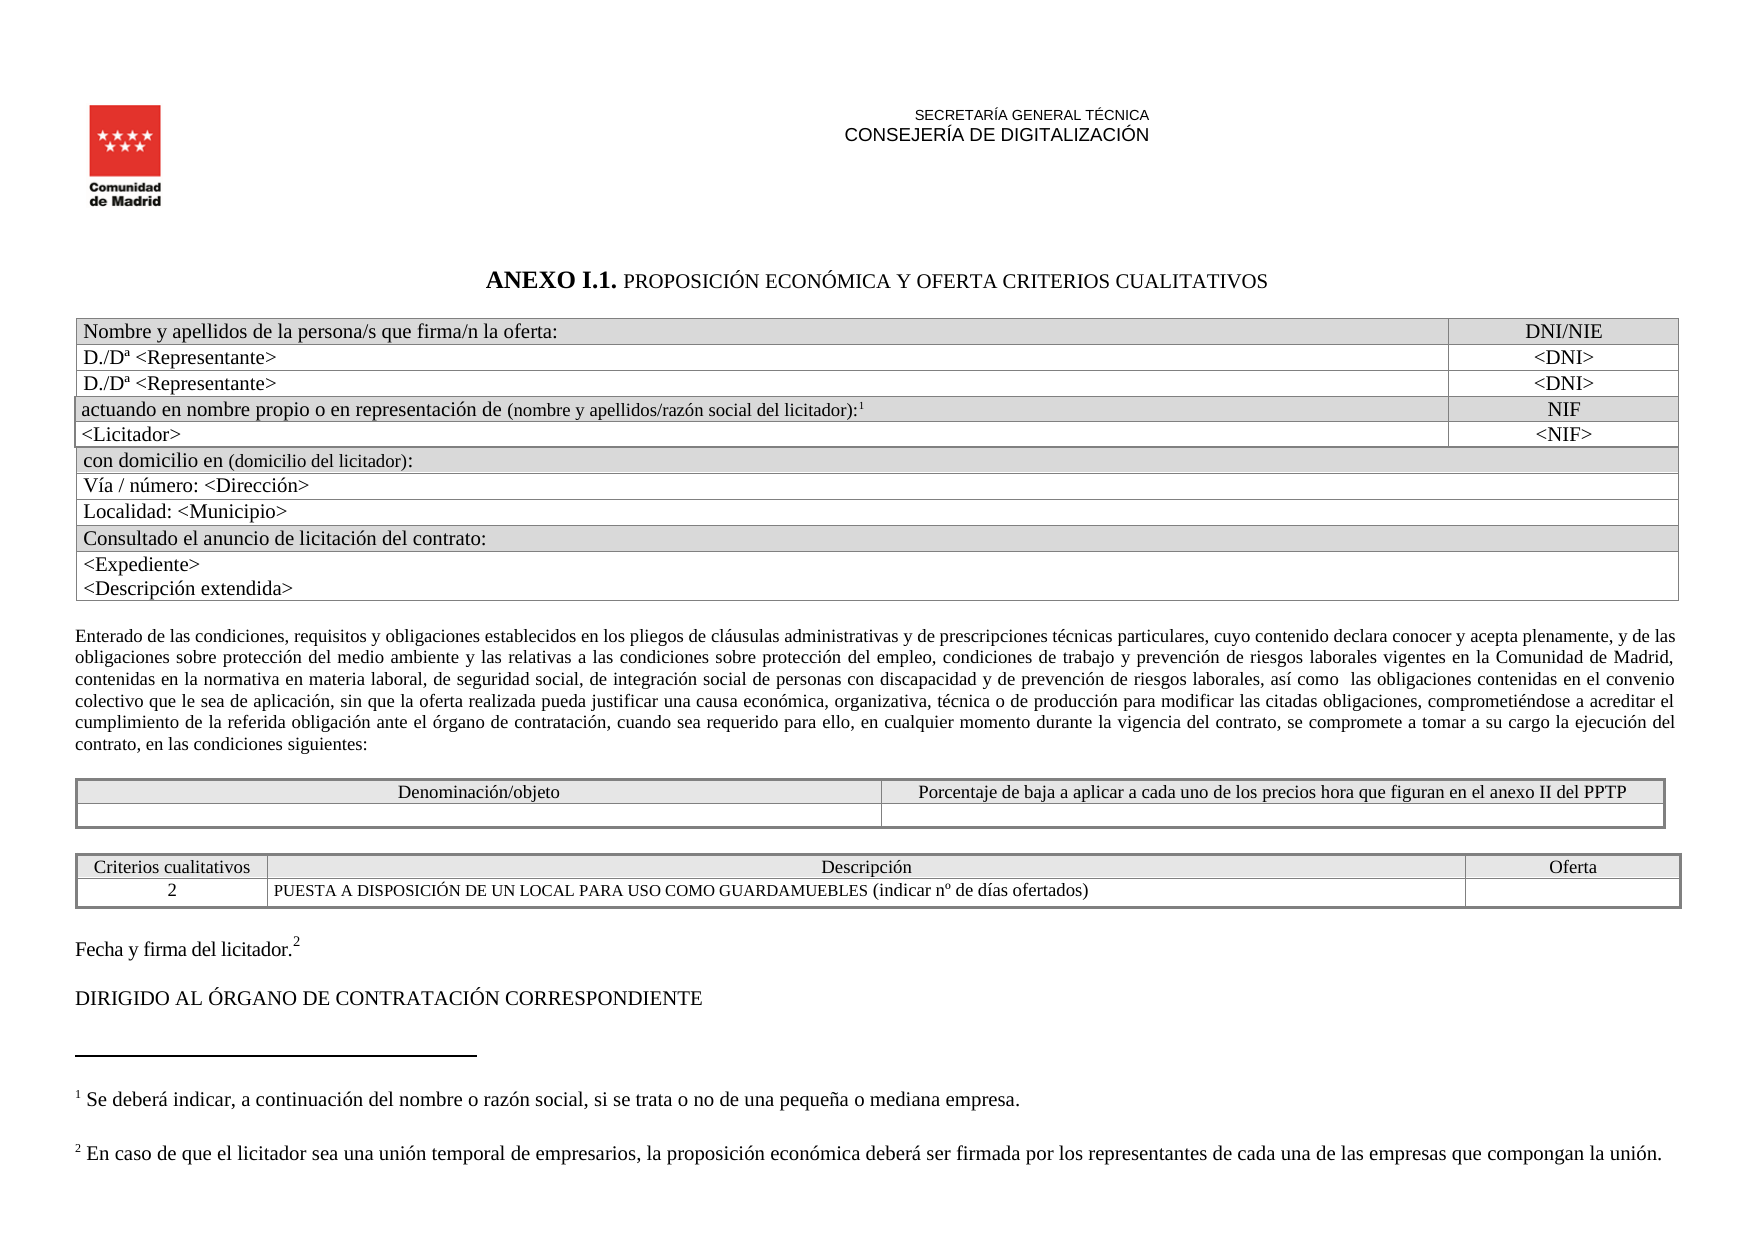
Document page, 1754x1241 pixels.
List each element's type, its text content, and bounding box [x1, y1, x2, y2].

text Fecha y firma del licitador. [75, 933, 1679, 962]
table_cell <DNI> [1449, 371, 1678, 396]
table_header Porcentaje de baja a aplicar a cada uno de los precios hora que figuran en el anexo II del PPTP [882, 781, 1663, 803]
table_header Denominación/objeto [78, 781, 881, 803]
table_cell PUESTA A DISPOSICIÓN DE UN LOCAL PARA USO COMO GUARDAMUEBLES (indicar nº de días ofertados) [268, 879, 1465, 906]
table_cell <Expediente> <Descripción extendida> [77, 552, 1678, 600]
picture [86, 103, 164, 208]
text Enterado de las condiciones, requisitos y obligaciones establecidos en los pliegos de cláusulas administrativas y de prescripciones técnicas particulares, cuyo contenido declara conocer y acepta plenamente, y de las obligaciones sobre protección del medio ambiente y las relativas a las condiciones sobre protección del empleo, condiciones de trabajo y prevención de riesgos laborales vigentes en la Comunidad de Madrid, contenidas en la normativa en materia laboral, de seguridad social, de integración social de personas con discapacidad y de prevención de riesgos laborales, así como las obligaciones contenidas en el convenio colectivo que le sea de aplicación, sin que la oferta realizada pueda justificar una causa económica, organizativa, técnica o de producción para modificar las citadas obligaciones, comprometiéndose a acreditar el cumplimiento de la referida obligación ante el órgano de contratación, cuando sea requerido para ello, en cualquier momento durante la vigencia del contrato, se compromete a tomar a su cargo la ejecución del contrato, en las condiciones siguientes: [75, 625, 1679, 754]
table_cell Localidad: <Municipio> [77, 500, 1678, 524]
table_cell Vía / número: <Dirección> [77, 474, 1678, 498]
table_cell <Licitador> [76, 422, 1448, 446]
table_cell [882, 804, 1663, 826]
table_cell actuando en nombre propio o en representación de (nombre y apellidos/razón social del licitador): [76, 397, 1448, 421]
table_cell <DNI> [1449, 345, 1678, 370]
table_cell D./Dª <Representante> [77, 371, 1448, 396]
table_cell Consultado el anuncio de licitación del contrato: [77, 526, 1678, 551]
table_header Criterios cualitativos [78, 856, 267, 877]
table_cell D./Dª <Representante> [77, 345, 1448, 370]
table_cell con domicilio en (domicilio del licitador): [77, 448, 1678, 472]
table_cell [78, 804, 881, 826]
table_header Descripción [268, 856, 1465, 877]
table_header DNI/NIE [1449, 319, 1678, 344]
text ANEXO I.1. PROPOSICIÓN ECONÓMICA Y OFERTA CRITERIOS CUALITATIVOS [75, 265, 1679, 294]
table_header Nombre y apellidos de la persona/s que firma/n la oferta: [77, 319, 1448, 344]
table_cell 2 [78, 879, 267, 906]
table_cell NIF [1449, 397, 1678, 421]
table_header Oferta [1466, 856, 1679, 877]
table_cell <NIF> [1449, 422, 1678, 446]
table_cell [1466, 879, 1679, 906]
text DIRIGIDO AL ÓRGANO DE CONTRATACIÓN CORRESPONDIENTE [75, 986, 1679, 1010]
